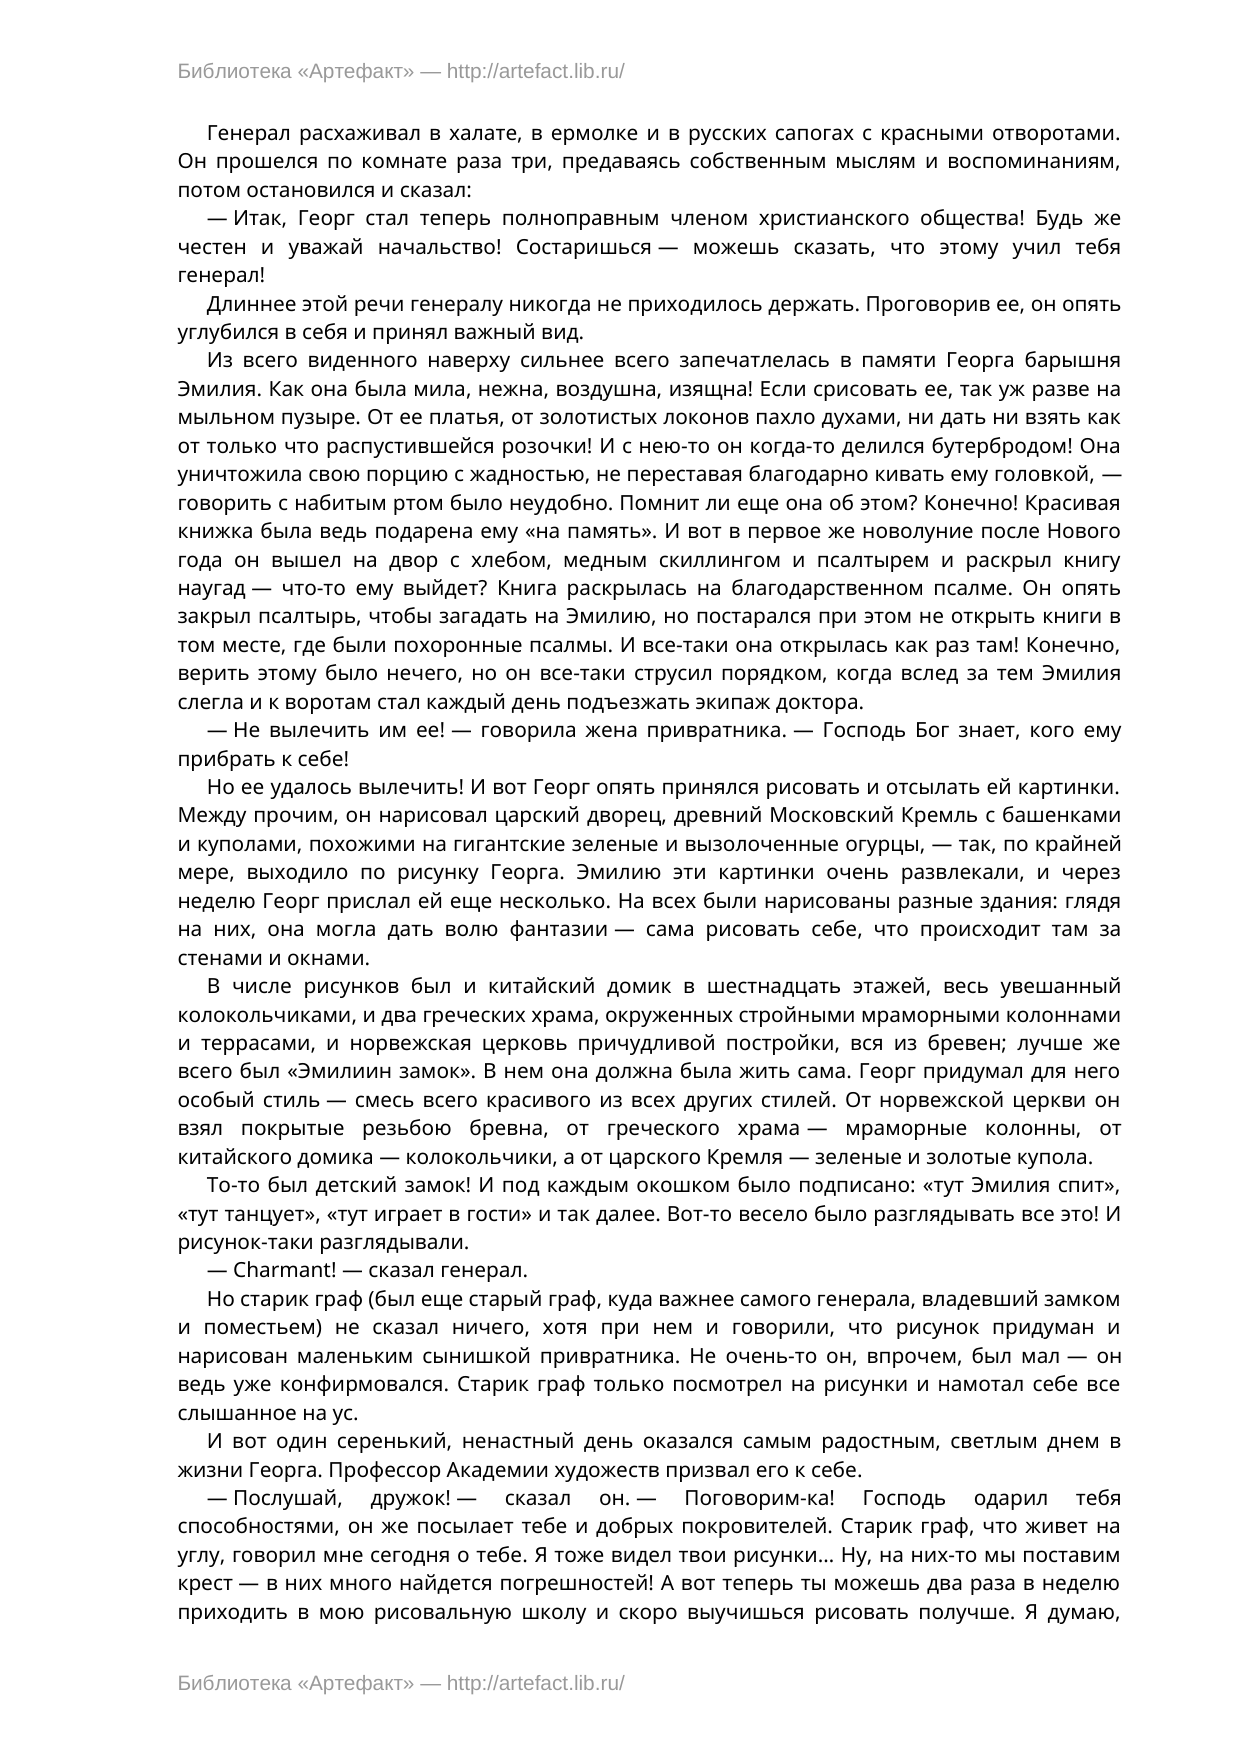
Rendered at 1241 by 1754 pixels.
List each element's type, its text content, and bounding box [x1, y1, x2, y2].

text И вот один серенький, ненастный день оказался самым радостным, светлым днем в жизни Георга. Профессор Академии художеств призвал его к себе. [177, 1426, 1122, 1483]
text В числе рисунков был и китайский домик в шестнадцать этажей, весь увешанный колокольчиками, и два греческих храма, окруженных стройными мраморными колоннами и террасами, и норвежская церковь причудливой постройки, вся из бревен; лучше же всего был «Эмилиин замок». В нем она должна была жить сама. Георг придумал для него особый стиль — смесь всего красивого из всех других стилей. От норвежской церкви он взял покрытые резьбою бревна, от греческого храма — мраморные колонны, от китайского домика — колокольчики, а от царского Кремля — зеленые и золотые купола. [177, 971, 1122, 1170]
text То-то был детский замок! И под каждым окошком было подписано: «тут Эмилия спит», «тут танцует», «тут играет в гости» и так далее. Вот-то весело было разглядывать все это! И рисунок-таки разглядывали. [177, 1170, 1122, 1256]
text — Charmant! — сказал генерал. [177, 1256, 1122, 1284]
text Но ее удалось вылечить! И вот Георг опять принялся рисовать и отсылать ей картинки. Между прочим, он нарисовал царский дворец, древний Московский Кремль с башенками и куполами, похожими на гигантские зеленые и вызолоченные огурцы, — так, по крайней мере, выходило по рисунку Георга. Эмилию эти картинки очень развлекали, и через неделю Георг прислал ей еще несколько. На всех были нарисованы разные здания: глядя на них, она могла дать волю фантазии — сама рисовать себе, что происходит там за стенами и окнами. [177, 772, 1122, 971]
text Генерал расхаживал в халате, в ермолке и в русских сапогах с красными отворотами. Он прошелся по комнате раза три, предаваясь собственным мыслям и воспоминаниям, потом остановился и сказал: [177, 118, 1122, 203]
text — Итак, Георг стал теперь полноправным членом христианского общества! Будь же честен и уважай начальство! Состаришься — можешь сказать, что этому учил тебя генерал! [177, 203, 1122, 289]
text — Не вылечить им ее! — говорила жена привратника. — Господь Бог знает, кого ему прибрать к себе! [177, 715, 1122, 772]
text Из всего виденного наверху сильнее всего запечатлелась в памяти Георга барышня Эмилия. Как она была мила, нежна, воздушна, изящна! Если срисовать ее, так уж разве на мыльном пузыре. От ее платья, от золотистых локонов пахло духами, ни дать ни взять как от только что распустившейся розочки! И с нею-то он когда-то делился бутербродом! Она уничтожила свою порцию с жадностью, не переставая благодарно кивать ему головкой, — говорить с набитым ртом было неудобно. Помнит ли еще она об этом? Конечно! Красивая книжка была ведь подарена ему «на память». И вот в первое же новолуние после Нового года он вышел на двор с хлебом, медным скиллингом и псалтырем и раскрыл книгу наугад — что-то ему выйдет? Книга раскрылась на благодарственном псалме. Он опять закрыл псалтырь, чтобы загадать на Эмилию, но постарался при этом не открыть книги в том месте, где были похоронные псалмы. И все-таки она открылась как раз там! Конечно, верить этому было нечего, но он все-таки струсил порядком, когда вслед за тем Эмилия слегла и к воротам стал каждый день подъезжать экипаж доктора. [177, 346, 1122, 715]
text Длиннее этой речи генералу никогда не приходилось держать. Проговорив ее, он опять углубился в себя и принял важный вид. [177, 289, 1122, 346]
text Но старик граф (был еще старый граф, куда важнее самого генерала, владевший замком и поместьем) не сказал ничего, хотя при нем и говорили, что рисунок придуман и нарисован маленьким сынишкой привратника. Не очень-то он, впрочем, был мал — он ведь уже конфирмовался. Старик граф только посмотрел на рисунки и намотал себе все слышанное на ус. [177, 1284, 1122, 1426]
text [177, 1483, 1122, 1625]
